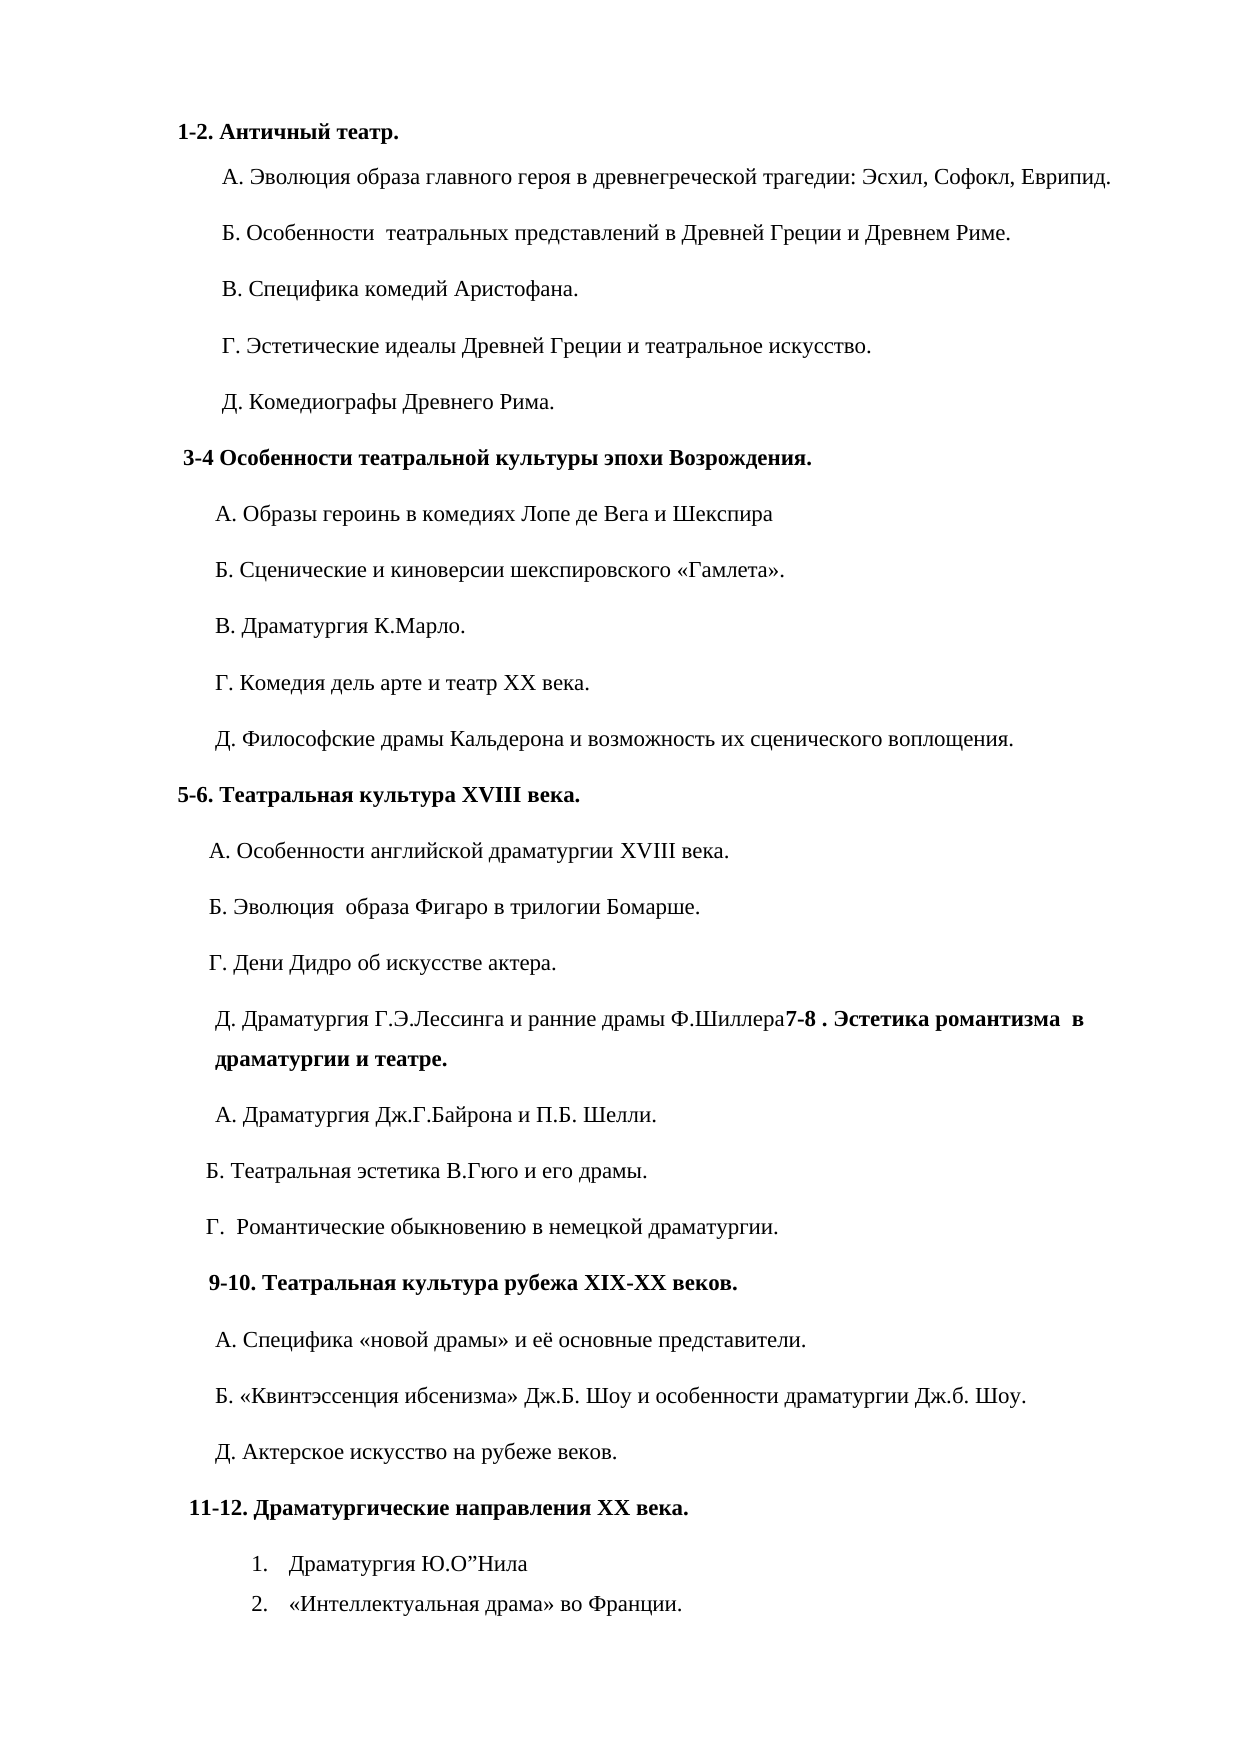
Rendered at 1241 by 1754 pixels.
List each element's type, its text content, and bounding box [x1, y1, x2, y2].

text Б. Особенности театральных представлений в Древней Греции и Древнем Риме. [222, 219, 1152, 246]
text 3-4 Особенности театральной культуры эпохи Возрождения. [177, 444, 1152, 470]
text А. Эволюция образа главного героя в древнегреческой трагедии: Эсхил, Софокл, Еврипид. [222, 163, 1152, 189]
text 9-10. Театральная культура рубежа XIX-XX веков. [208, 1269, 1152, 1296]
text А. Специфика «новой драмы» и её основные представители. [215, 1326, 1152, 1352]
text Г. Эстетические идеалы Древней Греции и театральное искусство. [222, 332, 1152, 358]
text Б. Сценические и киноверсии шекспировского «Гамлета». [215, 556, 1152, 583]
text В. Драматургия К.Марло. [215, 612, 1152, 639]
text А. Драматургия Дж.Г.Байрона и П.Б. Шелли. [215, 1101, 1152, 1127]
text Д. Комедиографы Древнего Рима. [222, 388, 1152, 414]
text Г. Романтические обыкновению в немецкой драматургии. [177, 1213, 1152, 1240]
text Г. Комедия дель арте и театр ХХ века. [215, 668, 1152, 695]
text Д. Философские драмы Кальдерона и возможность их сценического воплощения. [215, 725, 1152, 751]
text Б. Эволюция образа Фигаро в трилогии Бомарше. [208, 893, 1152, 919]
text В. Специфика комедий Аристофана. [222, 276, 1152, 302]
text Г. Дени Дидро об искусстве актера. [208, 949, 1152, 976]
text Б. «Квинтэссенция ибсенизма» Дж.Б. Шоу и особенности драматургии Дж.б. Шоу. [215, 1382, 1152, 1408]
list Драматургия Ю.О”Нила [251, 1550, 1152, 1577]
text А. Образы героинь в комедиях Лопе де Вега и Шекспира [215, 500, 1152, 526]
text Д. Актерское искусство на рубеже веков. [215, 1438, 1152, 1464]
text 5-6. Театральная культура XVIII века. [177, 781, 1152, 807]
list «Интеллектуальная драма» во Франции. [251, 1590, 1152, 1616]
text Д. Драматургия Г.Э.Лессинга и ранние драмы Ф.Шиллера7-8 . Эстетика романтизма в драматургии и театре. [215, 1005, 1152, 1071]
text 1-2. Античный театр. [177, 118, 1152, 144]
text 11-12. Драматургические направления ХХ века. [177, 1494, 1152, 1520]
text А. Особенности английской драматургии XVIII века. [208, 837, 1152, 863]
text Б. Театральная эстетика В.Гюго и его драмы. [177, 1157, 1152, 1183]
